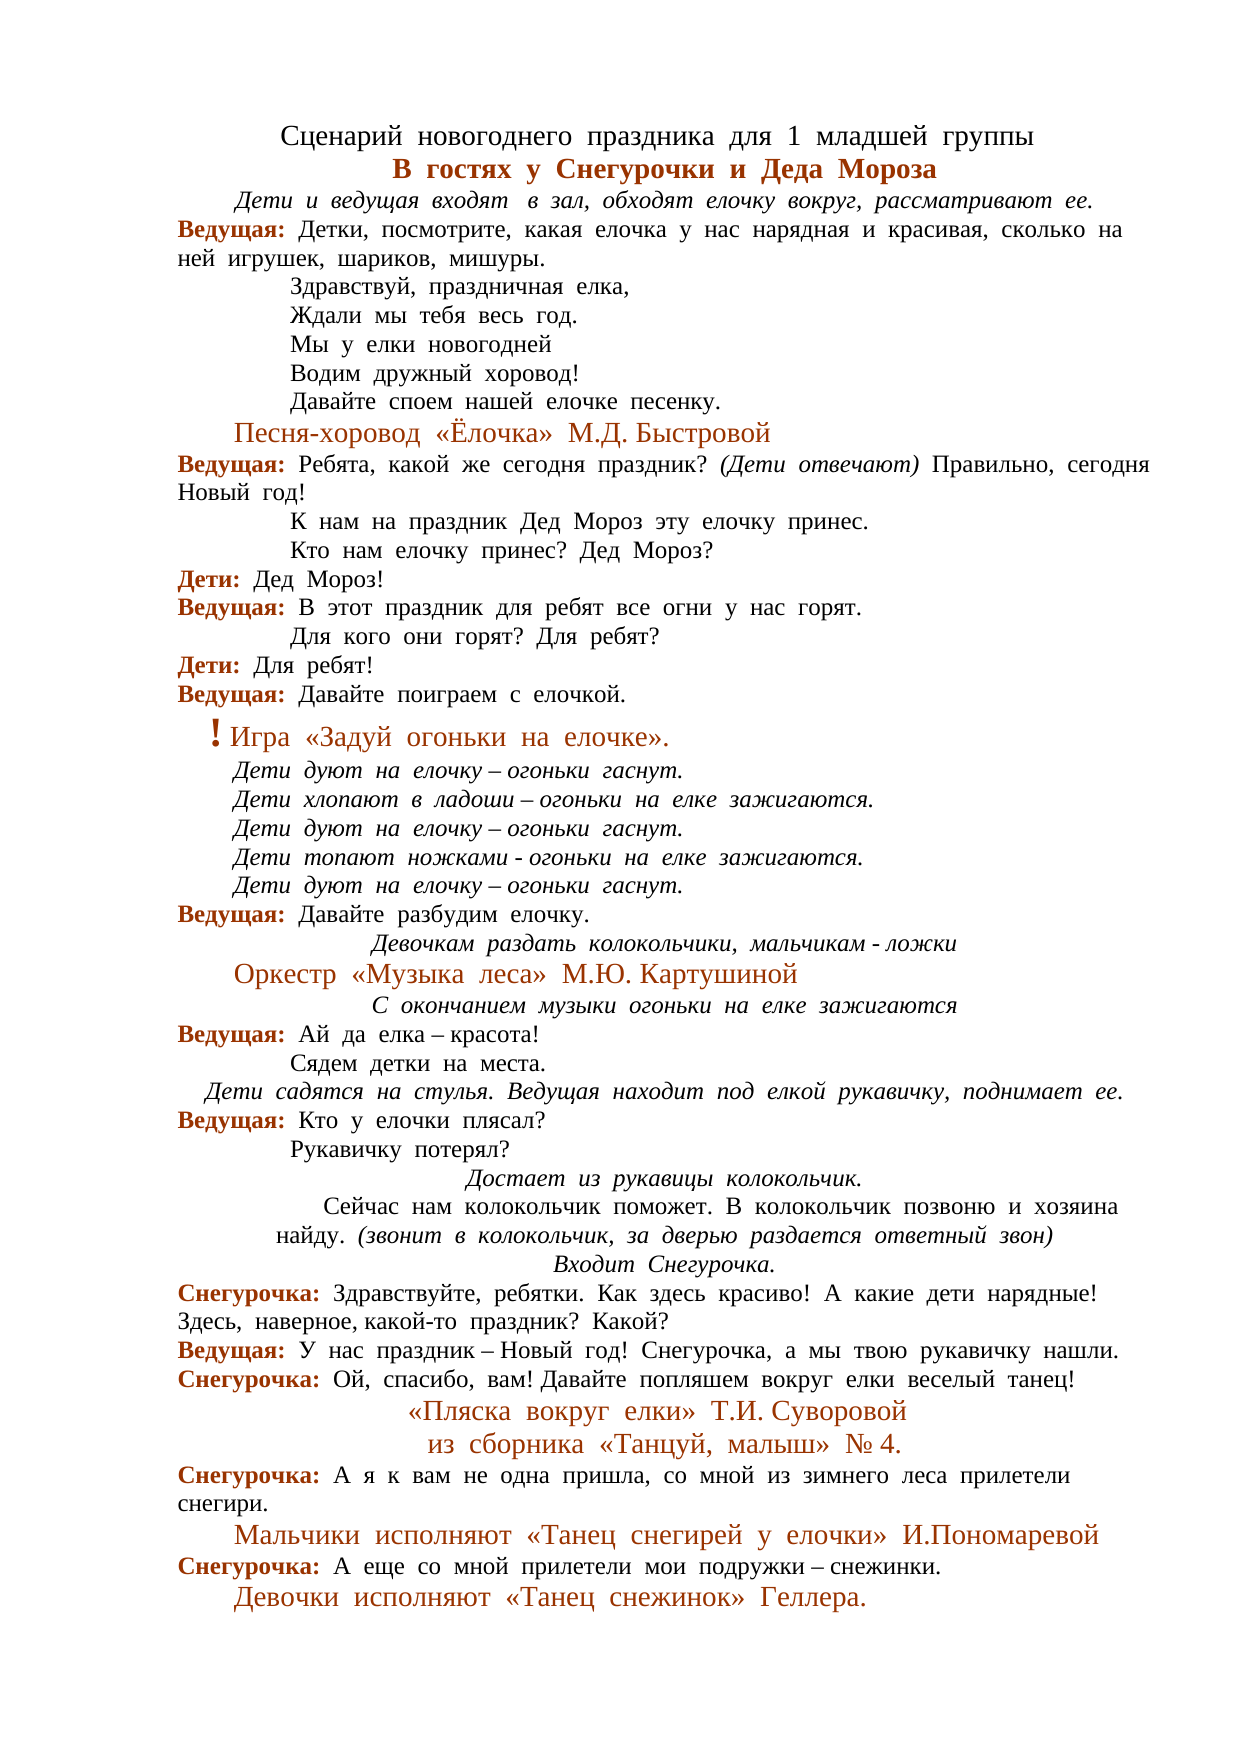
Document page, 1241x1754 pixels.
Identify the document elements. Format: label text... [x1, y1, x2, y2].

text из сборника «Танцуй, малыш» № 4. [177, 1426, 1152, 1460]
text Мальчики исполняют «Танец снегирей у елочки» И.Пономаревой [177, 1517, 1152, 1551]
text Входит Снегурочка. [177, 1249, 1152, 1278]
text Ведущая: У нас праздник – Новый год! Снегурочка, а мы твою рукавичку нашли. [177, 1335, 1152, 1364]
text В гостях у Снегурочки и Деда Мороза [177, 152, 1152, 185]
text Рукавичку потерял? [177, 1134, 1152, 1163]
text «Пляска вокруг елки» Т.И. Суворовой [177, 1393, 1152, 1426]
text Дети: Для ребят! [177, 650, 1152, 679]
text Снегурочка: Здравствуйте, ребятки. Как здесь красиво! А какие дети нарядные! Здесь, наверное, какой-то праздник? Какой? [177, 1278, 1152, 1335]
text ! Игра «Задуй огоньки на елочке». [177, 707, 1152, 755]
text Дети дуют на елочку – огоньки гаснут. [177, 870, 1152, 899]
text Сценарий новогоднего праздника для 1 младшей группы [177, 118, 1152, 152]
text Ждали мы тебя весь год. [177, 300, 1152, 329]
text К нам на праздник Дед Мороз эту елочку принес. [177, 506, 1152, 535]
text Ведущая: Кто у елочки плясал? [177, 1105, 1152, 1134]
text Водим дружный хоровод! [177, 358, 1152, 386]
text Дети топают ножками - огоньки на елке зажигаются. [177, 842, 1152, 870]
text Девочкам раздать колокольчики, мальчикам - ложки [177, 928, 1152, 957]
text Мы у елки новогодней [177, 329, 1152, 358]
text Давайте споем нашей елочке песенку. [177, 386, 1152, 415]
text Ведущая: Давайте поиграем с елочкой. [177, 679, 1152, 707]
text Достает из рукавицы колокольчик. [177, 1163, 1152, 1191]
text Дети дуют на елочку – огоньки гаснут. [177, 755, 1152, 784]
text Ведущая: В этот праздник для ребят все огни у нас горят. [177, 592, 1152, 621]
text Сейчас нам колокольчик поможет. В колокольчик позвоню и хозяина найду. (звонит в колокольчик, за дверью раздается ответный звон) [177, 1191, 1152, 1249]
text Дети и ведущая входят в зал, обходят елочку вокруг, рассматривают ее. [177, 185, 1152, 214]
text С окончанием музыки огоньки на елке зажигаются [177, 990, 1152, 1019]
text Оркестр «Музыка леса» М.Ю. Картушиной [177, 957, 1152, 990]
text Ведущая: Ребята, какой же сегодня праздник? (Дети отвечают) Правильно, сегодня Новый год! [177, 449, 1152, 506]
text Ведущая: Ай да елка – красота! [177, 1019, 1152, 1048]
text Дети: Дед Мороз! [177, 564, 1152, 592]
text Кто нам елочку принес? Дед Мороз? [177, 535, 1152, 564]
text Дети садятся на стулья. Ведущая находит под елкой рукавичку, поднимает ее. [177, 1076, 1152, 1105]
text Сядем детки на места. [177, 1048, 1152, 1076]
text Девочки исполняют «Танец снежинок» Геллера. [177, 1579, 1152, 1613]
text Снегурочка: А еще со мной прилетели мои подружки – снежинки. [177, 1551, 1152, 1579]
text Ведущая: Давайте разбудим елочку. [177, 899, 1152, 928]
text Ведущая: Детки, посмотрите, какая елочка у нас нарядная и красивая, сколько на ней игрушек, шариков, мишуры. [177, 214, 1152, 271]
text Здравствуй, праздничная елка, [177, 271, 1152, 300]
text Снегурочка: Ой, спасибо, вам! Давайте попляшем вокруг елки веселый танец! [177, 1364, 1152, 1393]
text Дети дуют на елочку – огоньки гаснут. [177, 813, 1152, 842]
text Дети хлопают в ладоши – огоньки на елке зажигаются. [177, 784, 1152, 813]
text Песня-хоровод «Ёлочка» М.Д. Быстровой [177, 415, 1152, 449]
text Для кого они горят? Для ребят? [177, 621, 1152, 650]
text Снегурочка: А я к вам не одна пришла, со мной из зимнего леса прилетели снегири. [177, 1460, 1152, 1517]
